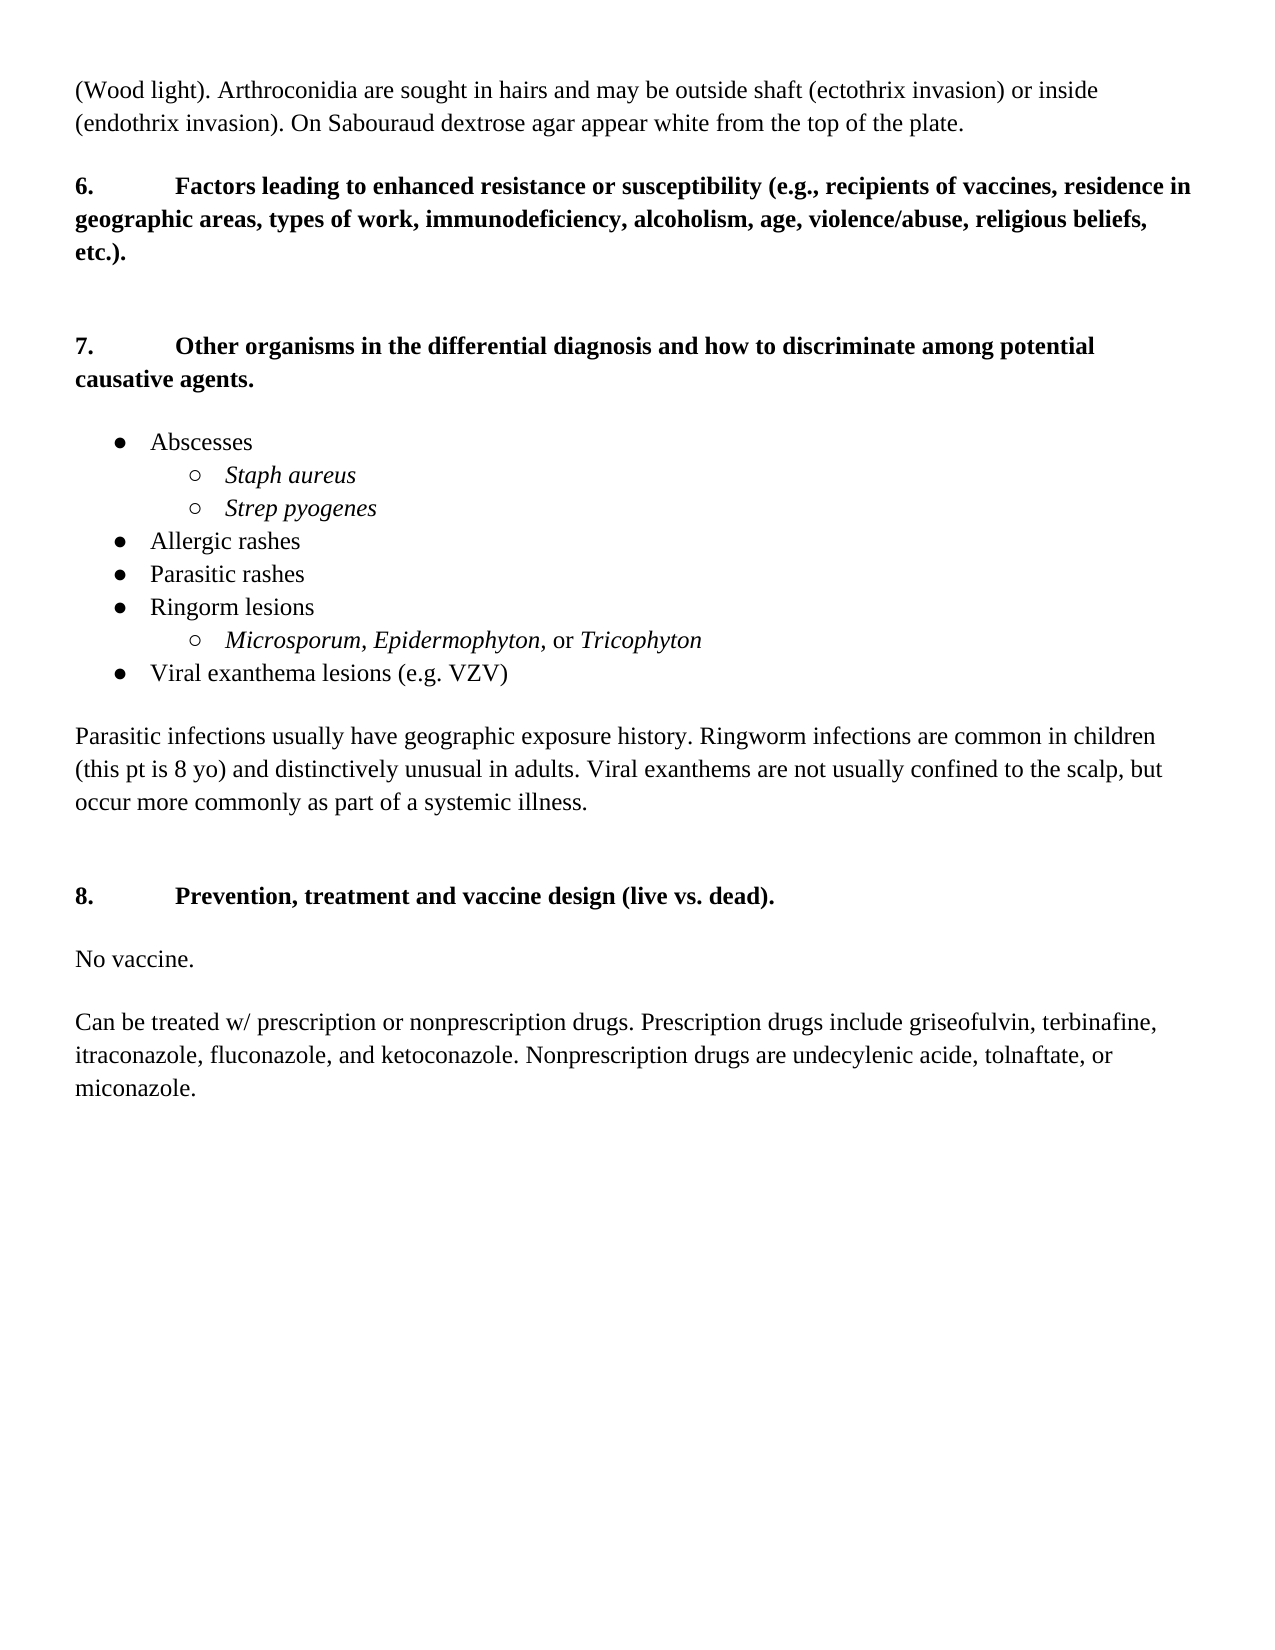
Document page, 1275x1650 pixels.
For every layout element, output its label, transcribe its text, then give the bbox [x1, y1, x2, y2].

list Strep pyogenes [187, 493, 1200, 522]
text Can be treated w/ prescription or nonprescription drugs. Prescription drugs include griseofulvin, terbinafine, itraconazole, fluconazole, and ketoconazole. Nonprescription drugs are undecylenic acide, tolnaftate, or miconazole. [75, 1007, 1200, 1102]
list Allergic rashes [112, 526, 1200, 555]
list Abscesses [112, 427, 1200, 456]
list Microsporum, Epidermophyton, or Tricophyton [187, 625, 1200, 654]
text 6. Factors leading to enhanced resistance or susceptibility (e.g., recipients of vaccines, residence in geographic areas, types of work, immunodeficiency, alcoholism, age, violence/abuse, religious beliefs, etc.). [75, 171, 1200, 266]
list Parasitic rashes [112, 559, 1200, 588]
list Ringorm lesions [112, 592, 1200, 621]
text No vaccine. [75, 944, 1200, 973]
list Viral exanthema lesions (e.g. VZV) [112, 658, 1200, 687]
text Parasitic infections usually have geographic exposure history. Ringworm infections are common in children (this pt is 8 yo) and distinctively unusual in adults. Viral exanthems are not usually confined to the scalp, but occur more commonly as part of a systemic illness. [75, 721, 1200, 816]
text 8. Prevention, treatment and vaccine design (live vs. dead). [75, 881, 1200, 909]
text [75, 75, 1200, 137]
list Staph aureus [187, 460, 1200, 489]
text 7. Other organisms in the differential diagnosis and how to discriminate among potential causative agents. [75, 331, 1200, 392]
